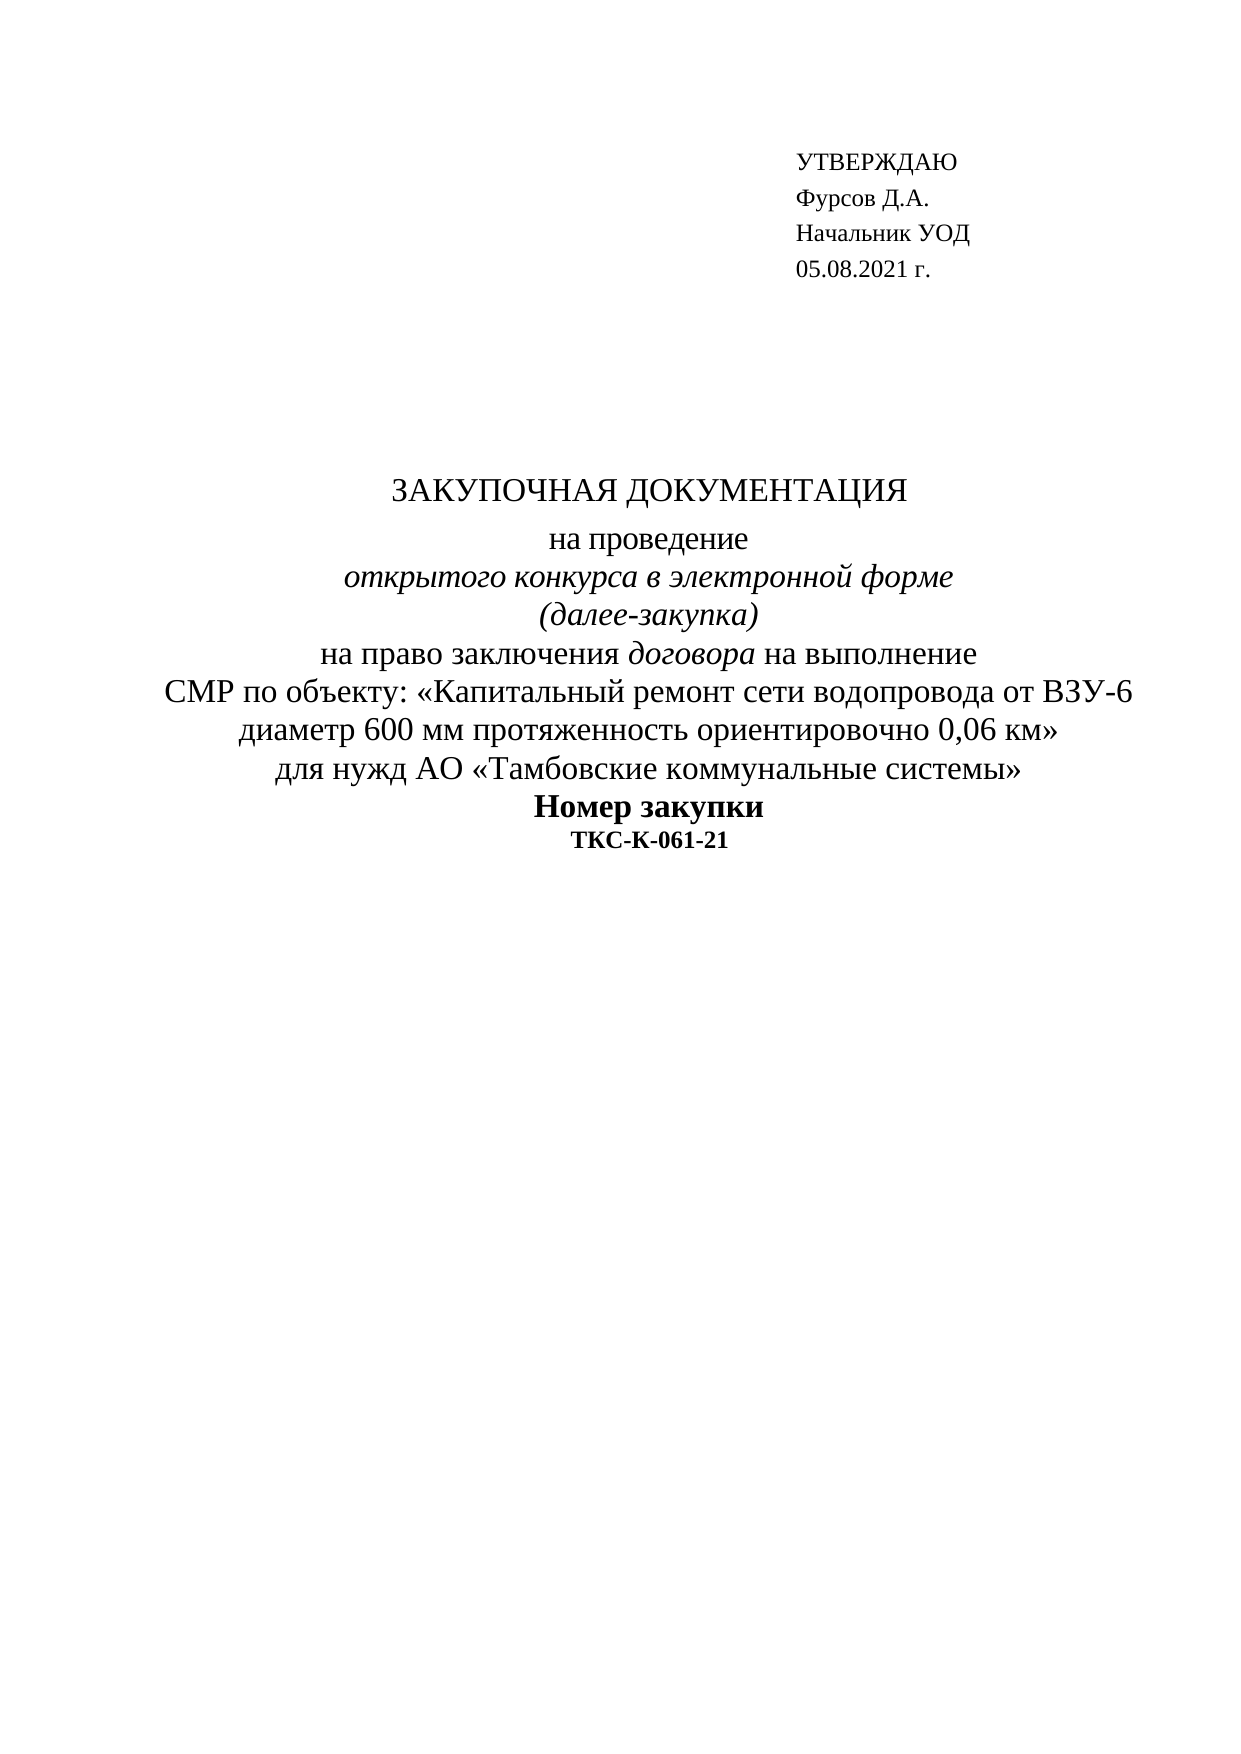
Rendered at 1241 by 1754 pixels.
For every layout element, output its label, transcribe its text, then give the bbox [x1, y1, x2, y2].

text ТКС-К-061-21 [131, 825, 1168, 853]
text Начальник УОД [796, 218, 1168, 247]
text на право заключения договора на выполнение [131, 633, 1166, 671]
text для нужд АО «Тамбовские коммунальные системы» [131, 748, 1166, 786]
text СМР по объекту: «Капитальный ремонт сети водопровода от ВЗУ-6 диаметр 600 мм протяженность ориентировочно 0,06 км» [131, 671, 1166, 748]
text (далее-закупка) [131, 595, 1166, 633]
text ЗАКУПОЧНАЯ ДОКУМЕНТАЦИЯ [131, 470, 1168, 508]
text Фурсов Д.А. [796, 183, 1168, 211]
text Номер закупки [131, 786, 1166, 825]
text на проведение [131, 518, 1166, 556]
text 05.08.2021 г. [796, 254, 1168, 283]
text открытого конкурса в электронной форме [131, 556, 1166, 595]
text УТВЕРЖДАЮ [796, 147, 1168, 175]
